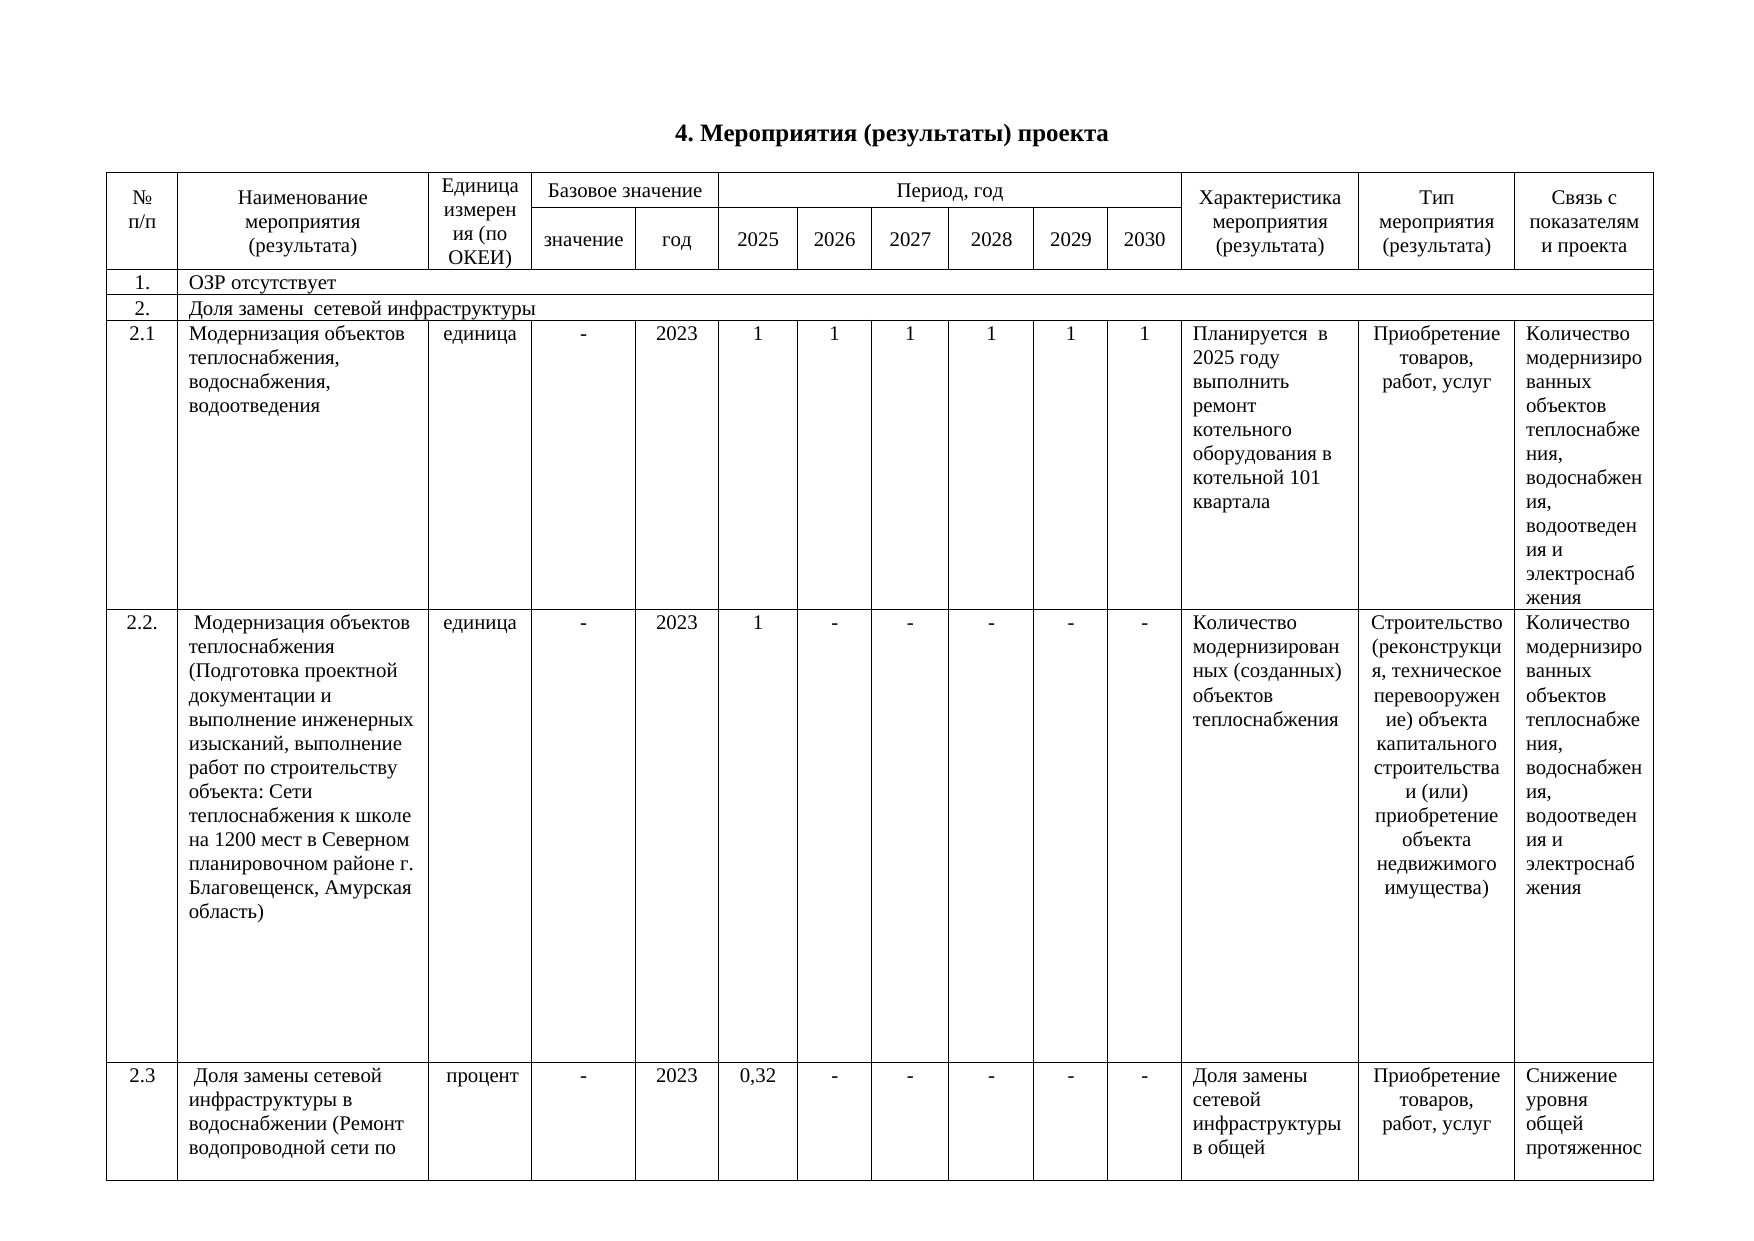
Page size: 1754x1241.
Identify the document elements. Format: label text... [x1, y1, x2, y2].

table_cell 2030 [1108, 208, 1181, 269]
table_header Связь с показателями проекта [1515, 173, 1653, 269]
table_cell 0,32 [719, 1063, 797, 1180]
table_cell Количество модернизированных объектов теплоснабжения, водоснабжения, водоотведения и электроснабжения [1515, 610, 1653, 1062]
table_cell 1 [949, 321, 1033, 609]
table_cell 1 [872, 321, 948, 609]
table_cell 1 [1034, 321, 1107, 609]
table_cell - [798, 1063, 871, 1180]
table_cell - [1034, 1063, 1107, 1180]
table_cell 2.1 [107, 321, 177, 609]
table_cell 2023 [636, 610, 718, 1062]
table_cell единица [429, 321, 531, 609]
table_cell 2. [107, 295, 177, 319]
table_cell 2023 [636, 1063, 718, 1180]
table_cell - [798, 610, 871, 1062]
table_header Тип мероприятия (результата) [1359, 173, 1514, 269]
table_cell 2026 [798, 208, 871, 269]
table_cell 2027 [872, 208, 948, 269]
table_cell ОЗР отсутствует [178, 270, 1653, 294]
table_cell - [1034, 610, 1107, 1062]
table_cell значение [532, 208, 635, 269]
table_cell 2029 [1034, 208, 1107, 269]
table_cell - [532, 1063, 635, 1180]
table_cell 2023 [636, 321, 718, 609]
table_cell Модернизация объектов теплоснабжения, водоснабжения, водоотведения [178, 321, 428, 609]
table_cell год [636, 208, 718, 269]
table_cell 1 [719, 610, 797, 1062]
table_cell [1515, 1063, 1653, 1180]
table_cell - [532, 610, 635, 1062]
table_cell 2.3 [107, 1063, 177, 1180]
table_header Базовое значение [532, 173, 718, 207]
table_cell 1 [1108, 321, 1181, 609]
table_header № п/п [107, 173, 177, 269]
table_header Единица измерения (по ОКЕИ) [429, 173, 531, 269]
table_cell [178, 1063, 428, 1180]
table_header Наименование мероприятия (результата) [178, 173, 428, 269]
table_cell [1182, 1063, 1358, 1180]
table_cell Количество модернизированных объектов теплоснабжения, водоснабжения, водоотведения и электроснабжения [1515, 321, 1653, 609]
table_cell процент [429, 1063, 531, 1180]
table_header Период, год [719, 173, 1181, 207]
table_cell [1359, 1063, 1514, 1180]
table_cell - [532, 321, 635, 609]
table_cell Доля замены сетевой инфраструктуры [178, 295, 1653, 319]
table_cell 2025 [719, 208, 797, 269]
table_cell 1 [798, 321, 871, 609]
table_cell 2.2. [107, 610, 177, 1062]
table_cell - [949, 610, 1033, 1062]
table_cell Количество модернизированных (созданных) объектов теплоснабжения [1182, 610, 1358, 1062]
table_cell Приобретение товаров, работ, услуг [1359, 321, 1514, 609]
table_cell 1. [107, 270, 177, 294]
table_cell 1 [719, 321, 797, 609]
table_cell - [872, 1063, 948, 1180]
text 4. Мероприятия (результаты) проекта [118, 118, 1665, 147]
table_cell Планируется в 2025 году выполнить ремонт котельного оборудования в котельной 101 квартала [1182, 321, 1358, 609]
table_cell Строительство (реконструкция, техническое перевооружение) объекта капитального строительства и (или) приобретение объекта недвижимого имущества) [1359, 610, 1514, 1062]
table_cell 2028 [949, 208, 1033, 269]
table_cell - [949, 1063, 1033, 1180]
table_header Характеристика мероприятия (результата) [1182, 173, 1358, 269]
table_cell Модернизация объектов теплоснабжения (Подготовка проектной документации и выполнение инженерных изысканий, выполнение работ по строительству объекта: Сети теплоснабжения к школе на 1200 мест в Северном планировочном районе г. Благовещенск, Амурская область) [178, 610, 428, 1062]
table_cell - [1108, 610, 1181, 1062]
table_cell единица [429, 610, 531, 1062]
table_cell - [1108, 1063, 1181, 1180]
table_cell - [872, 610, 948, 1062]
